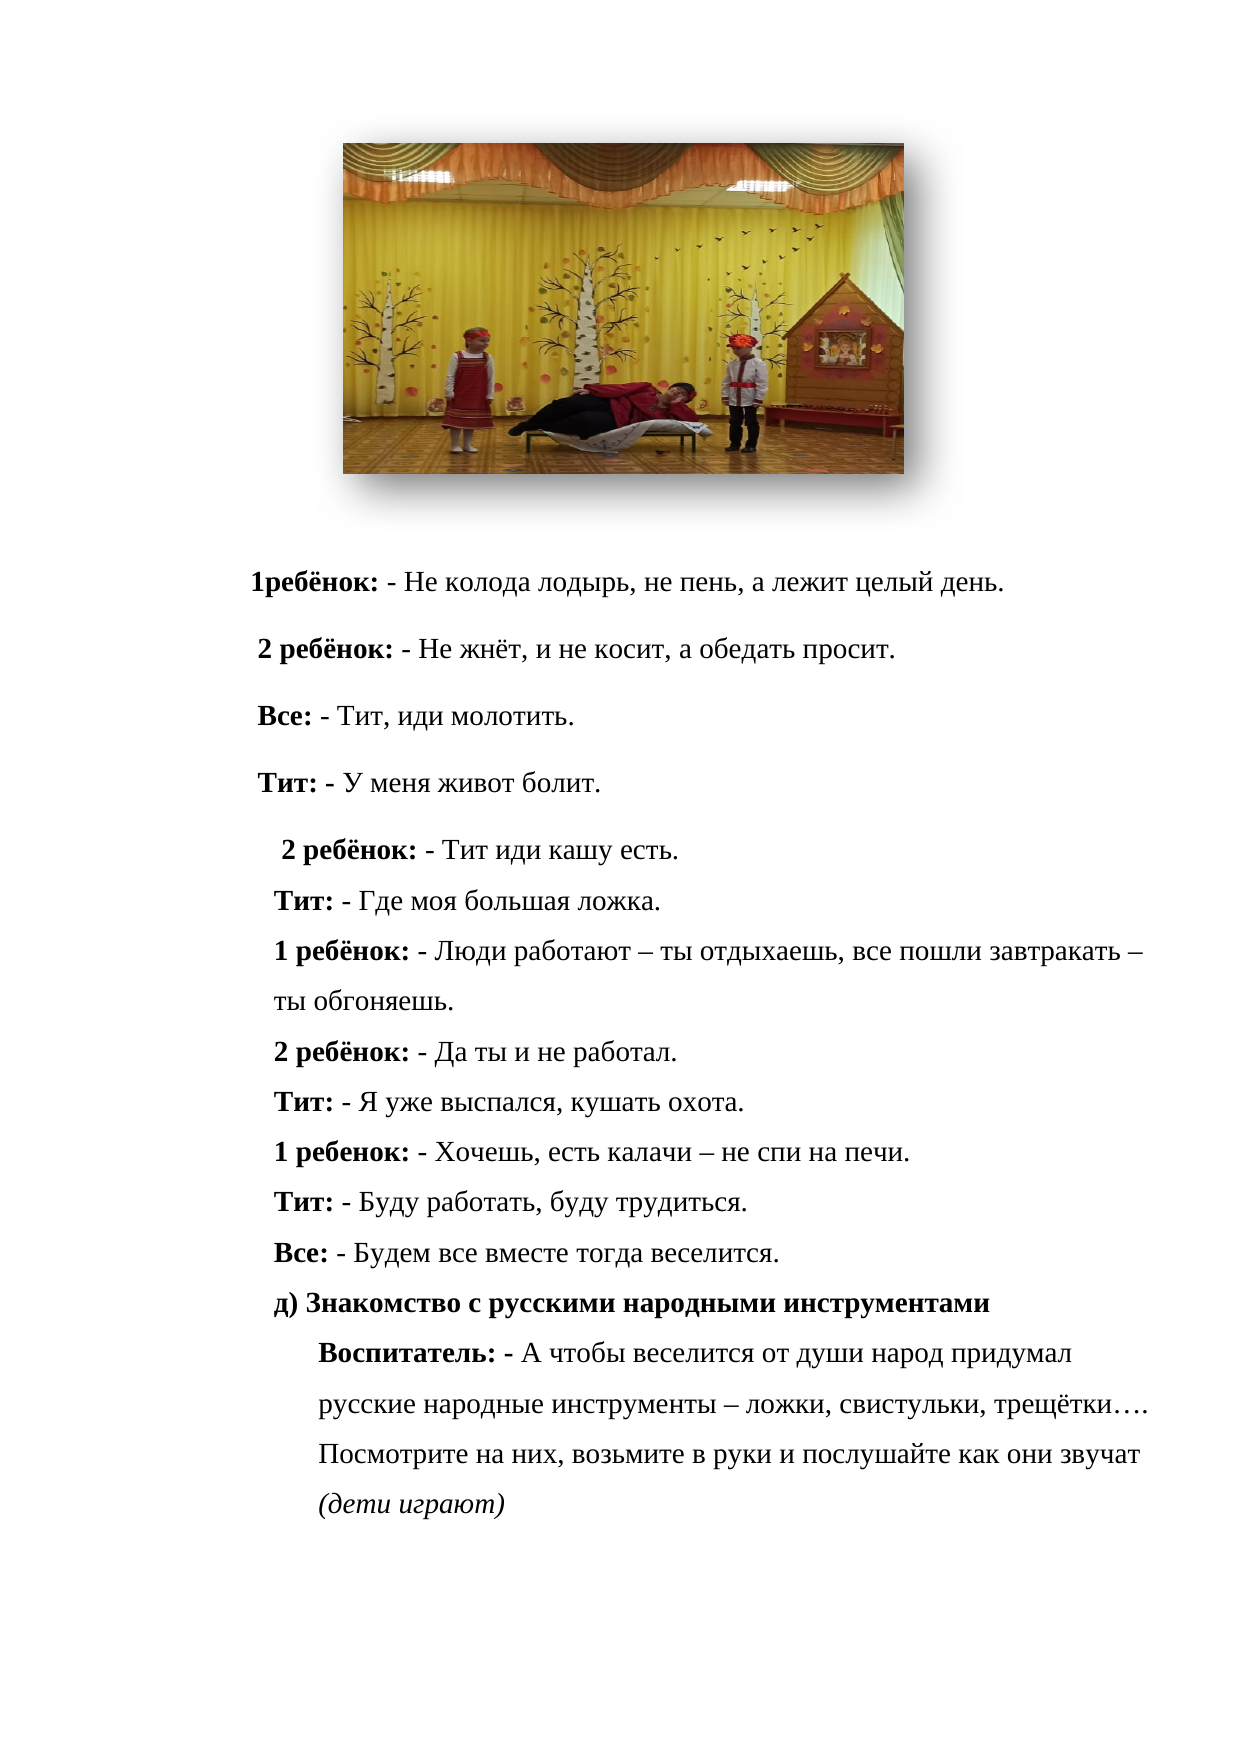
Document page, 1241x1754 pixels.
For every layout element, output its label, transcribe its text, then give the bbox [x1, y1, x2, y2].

list (дети играют) [318, 1486, 1152, 1520]
list Тит: - Я уже выспался, кушать охота. [274, 1084, 1152, 1117]
list Посмотрите на них, возьмите в руки и послушайте как они звучат [318, 1436, 1152, 1470]
list Тит: - Где моя большая ложка. [274, 883, 1152, 916]
list 2 ребёнок: - Да ты и не работал. [274, 1034, 1152, 1067]
picture [343, 143, 904, 474]
text 2 ребёнок: - Не жнёт, и не косит, а обедать просит. [177, 631, 1152, 665]
list д) Знакомство с русскими народными инструментами [274, 1285, 1152, 1319]
list 1 ребенок: - Хочешь, есть калачи – не спи на печи. [274, 1134, 1152, 1168]
text 1ребёнок: - Не колода лодырь, не пень, а лежит целый день. [177, 564, 1152, 598]
list Все: - Будем все вместе тогда веселится. [274, 1235, 1152, 1268]
text Тит: - У меня живот болит. [177, 765, 1152, 799]
list Воспитатель: - А чтобы веселится от души народ придумал русские народные инструменты – ложки, свистульки, трещётки…. [318, 1336, 1152, 1419]
list 2 ребёнок: - Тит иди кашу есть. [274, 832, 1152, 866]
list 1 ребёнок: - Люди работают – ты отдыхаешь, все пошли завтракать – ты обгоняешь. [274, 933, 1152, 1017]
text Все: - Тит, иди молотить. [177, 698, 1152, 732]
list Тит: - Буду работать, буду трудиться. [274, 1184, 1152, 1218]
